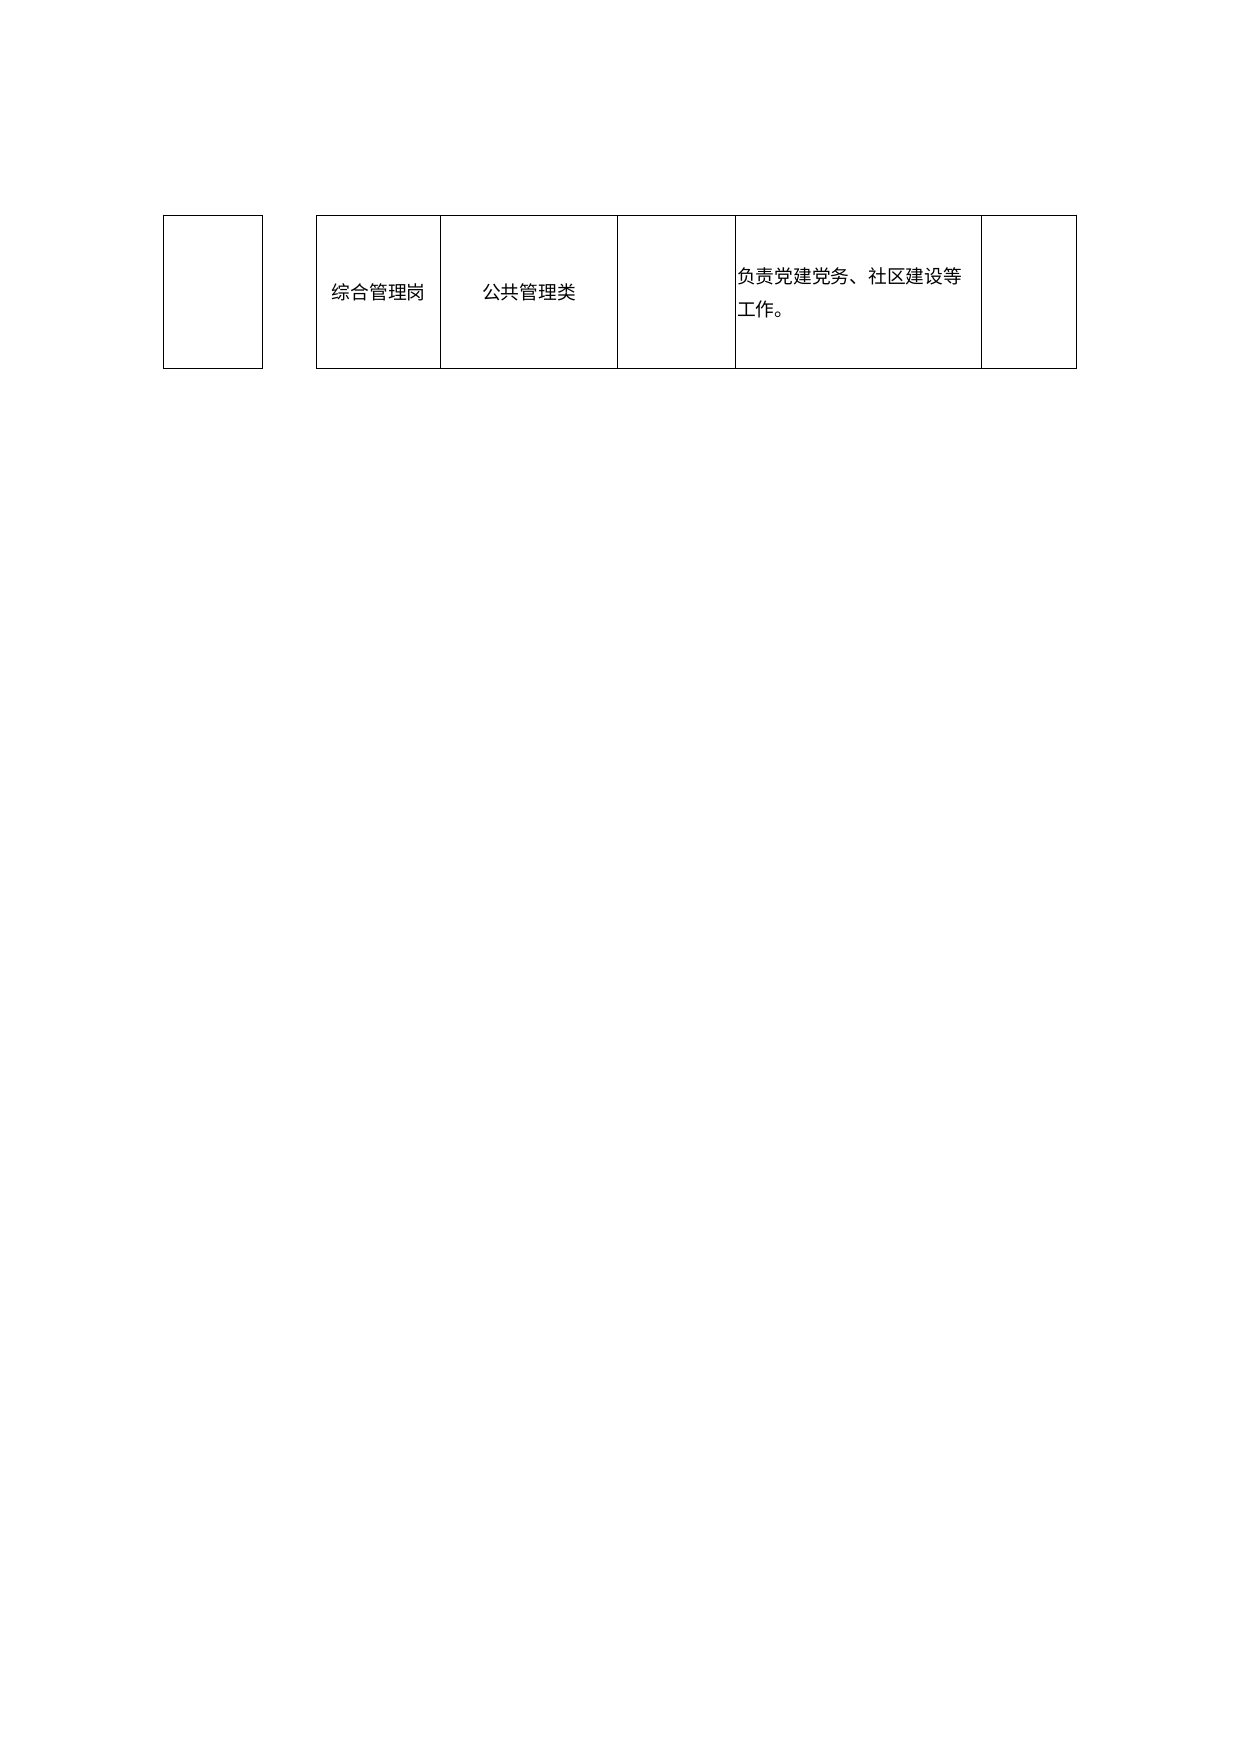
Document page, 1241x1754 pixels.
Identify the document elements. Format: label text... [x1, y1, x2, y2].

table_cell 公共管理类 [441, 216, 617, 368]
table_cell 负责党建党务、社区建设等工作。 [736, 216, 981, 368]
table_cell 综合管理岗 [317, 216, 440, 368]
